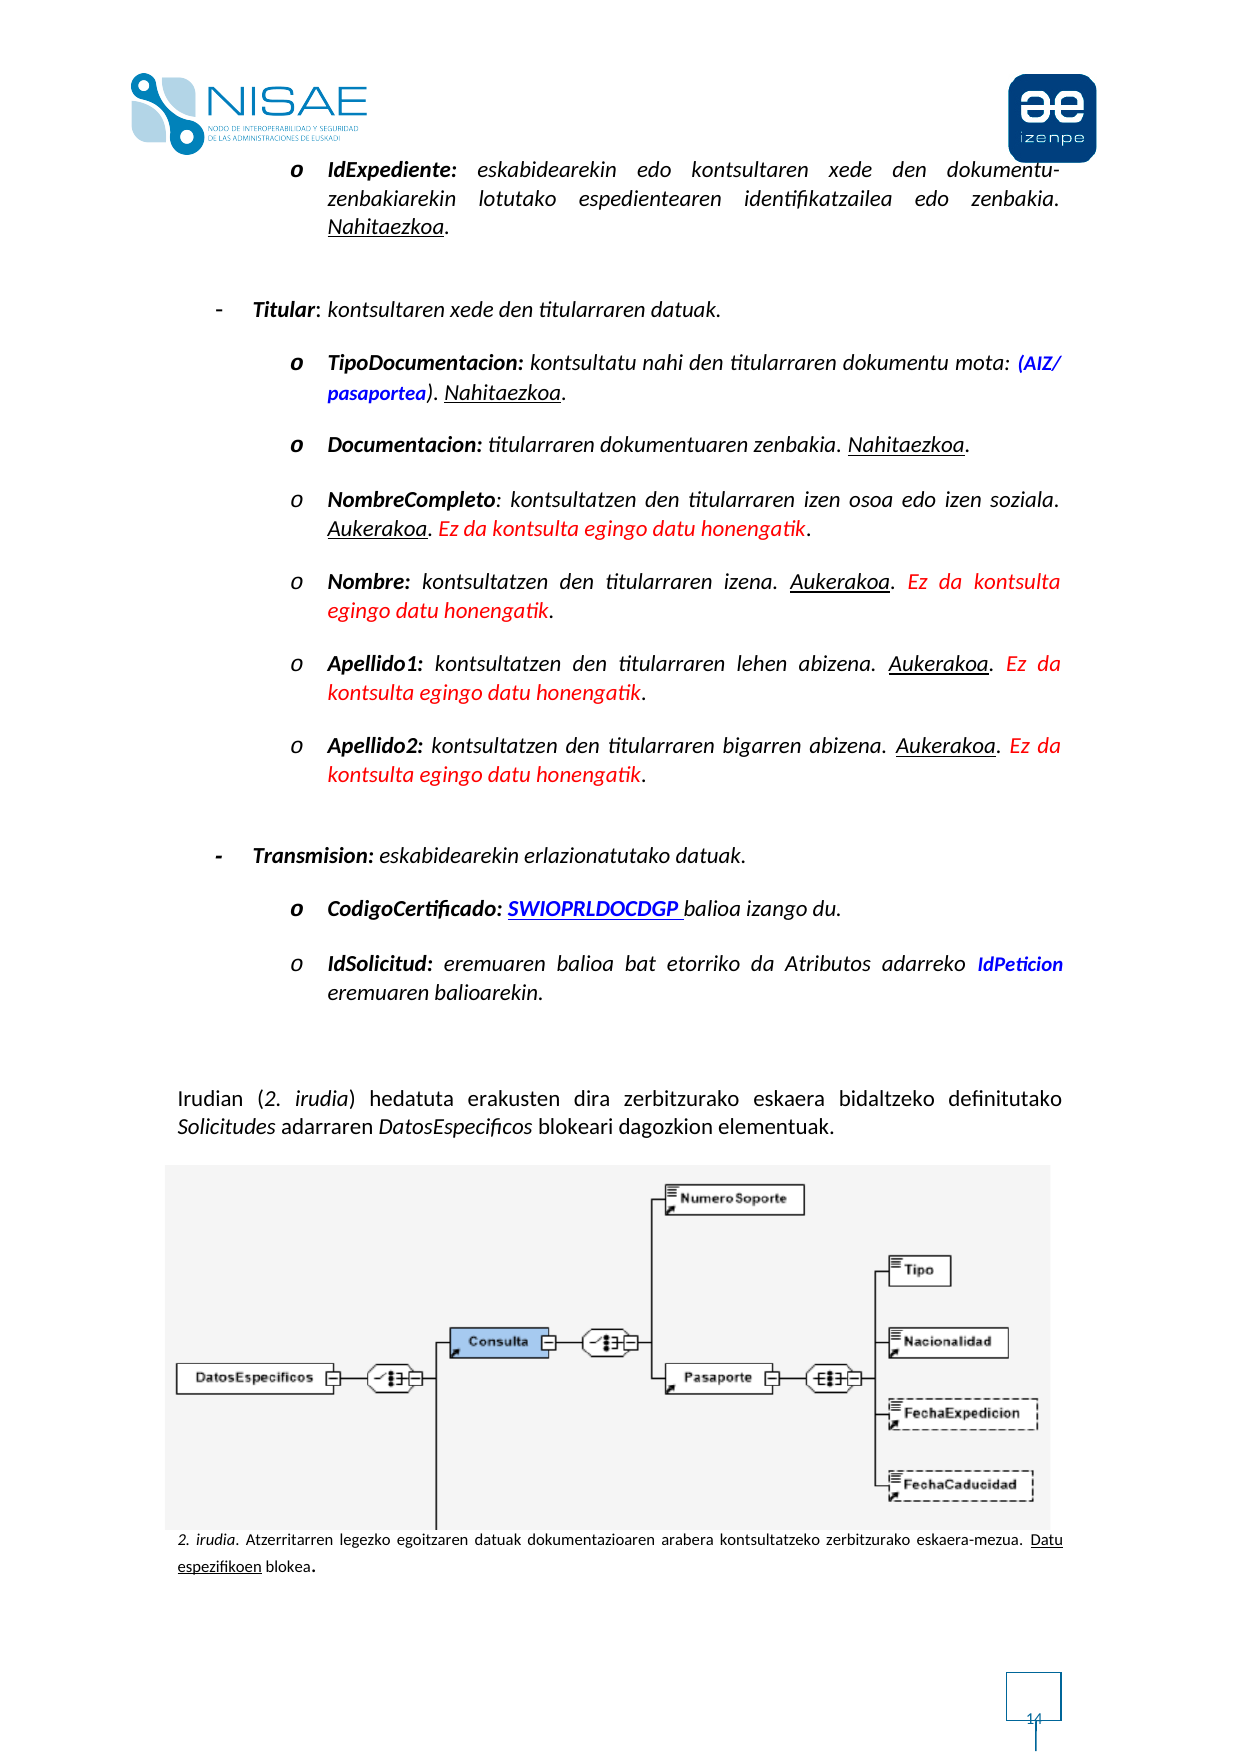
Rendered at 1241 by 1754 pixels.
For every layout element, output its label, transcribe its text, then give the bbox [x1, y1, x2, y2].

list IdExpediente: eskabidearekin edo kontsultaren xede den dokumentu-zenbakiarekin lotutako espedientearen identifikatzailea edo zenbakia. Nahitaezkoa. [290, 155, 1063, 240]
list Transmision: eskabidearekin erlazionatutako datuak. [215, 842, 1063, 869]
list CodigoCertificado: SWIOPRLDOCDGP balioa izango du. [290, 894, 1063, 924]
list NombreCompleto: kontsultatzen den titularraren izen osoa edo izen soziala. Aukerakoa. Ez da kontsulta egingo datu honengatik. [290, 485, 1063, 542]
picture [181, 131, 193, 143]
picture [149, 73, 386, 155]
text 2. irudia. Atzerritarren legezko egoitzaren datuak dokumentazioaren arabera kontsultatzeko zerbitzurako eskaera-mezua. Datu espezifikoen blokea. [177, 1529, 1063, 1578]
list Apellido1: kontsultatzen den titularraren lehen abizena. Aukerakoa. Ez da kontsulta egingo datu honengatik. [290, 649, 1063, 706]
list IdSolicitud: eremuaren balioa bat etorriko da Atributos adarreko IdPeticion eremuaren balioarekin. [290, 949, 1063, 1006]
list Nombre: kontsultatzen den titularraren izena. Aukerakoa. Ez da kontsulta egingo datu honengatik. [290, 567, 1063, 624]
list Titular: kontsultaren xede den titularraren datuak. [215, 293, 1063, 323]
picture [139, 81, 148, 90]
picture [164, 1165, 1051, 1530]
text Irudian (2. irudia) hedatuta erakusten dira zerbitzurako eskaera bidaltzeko definitutako Solicitudes adarraren DatosEspecificos blokeari dagozkion elementuak. [177, 1084, 1063, 1140]
list Apellido2: kontsultatzen den titularraren bigarren abizena. Aukerakoa. Ez da kontsulta egingo datu honengatik. [290, 731, 1063, 788]
list Documentacion: titularraren dokumentuaren zenbakia. Nahitaezkoa. [290, 431, 1063, 460]
list TipoDocumentacion: kontsultatu nahi den titularraren dokumentu mota: (AIZ/ pasaportea). Nahitaezkoa. [290, 348, 1063, 406]
picture [118, 73, 180, 155]
picture [1007, 74, 1097, 163]
